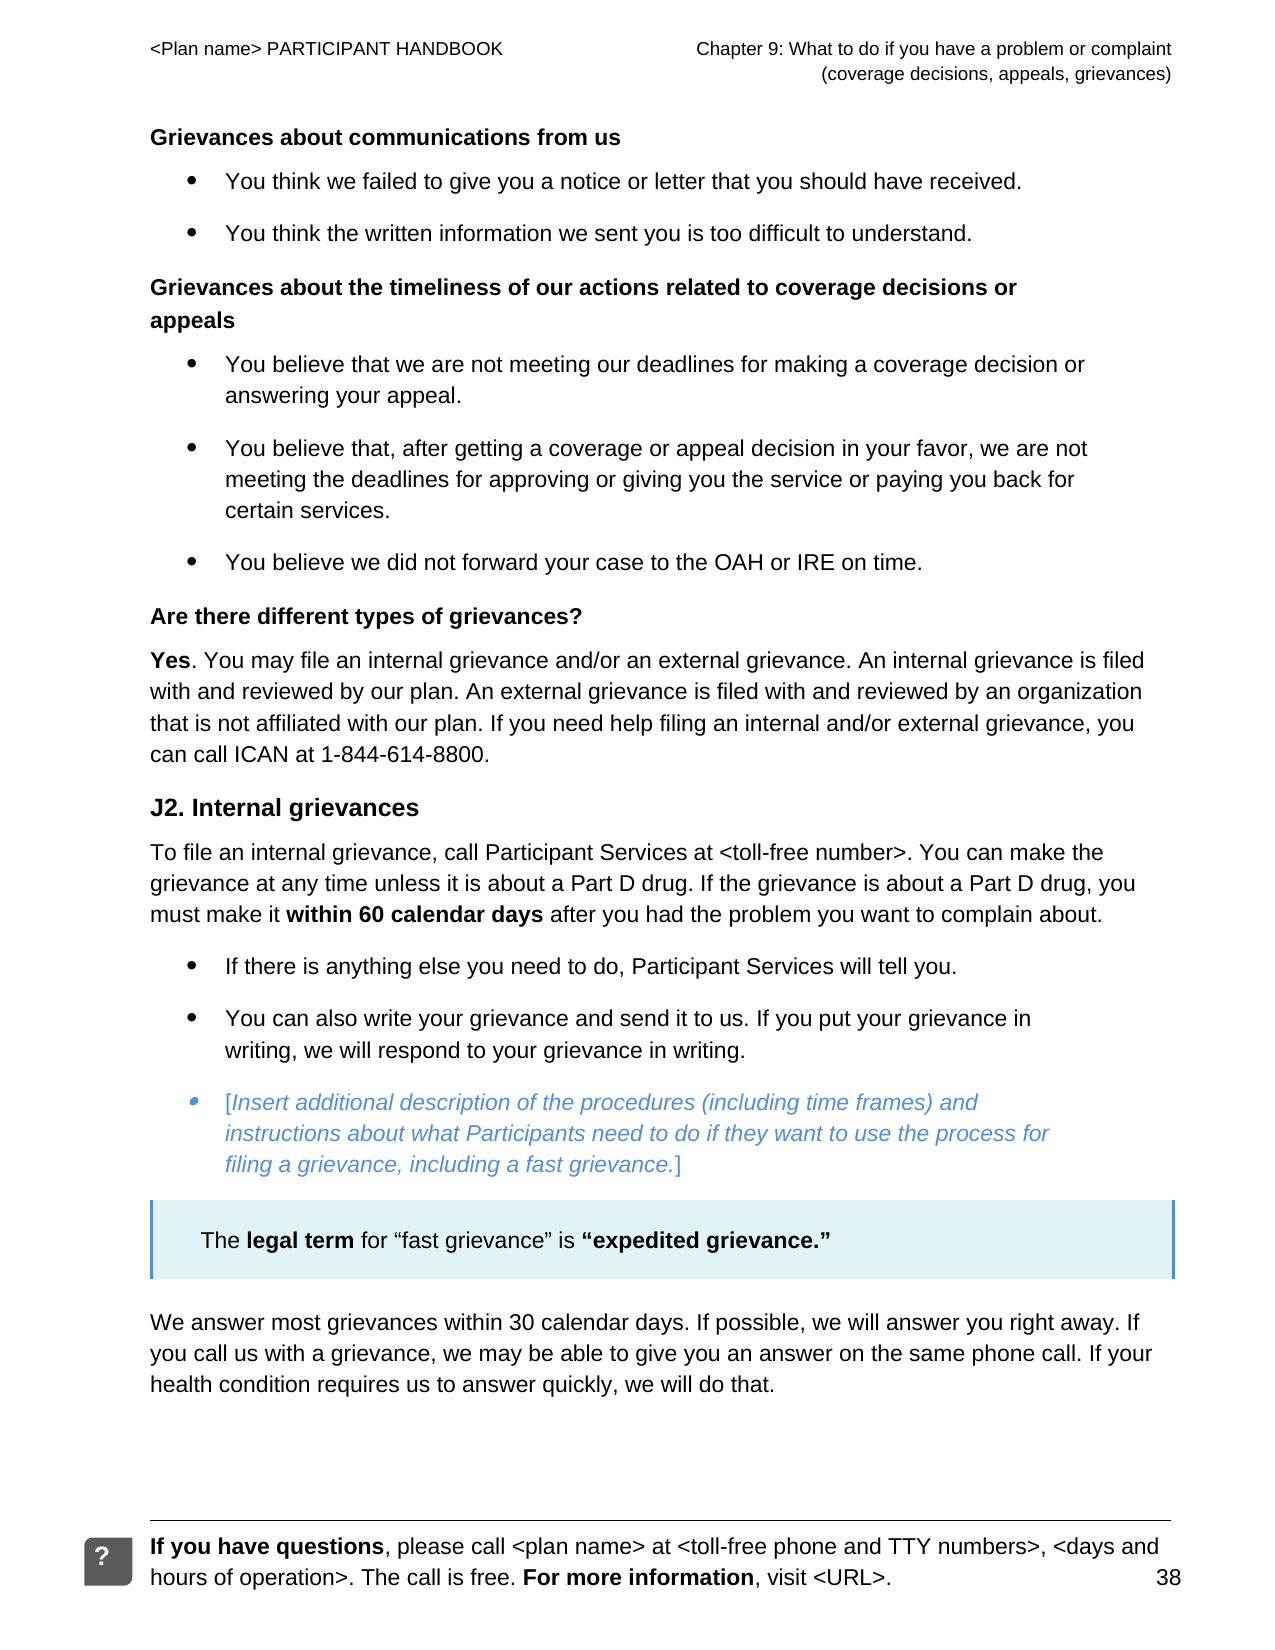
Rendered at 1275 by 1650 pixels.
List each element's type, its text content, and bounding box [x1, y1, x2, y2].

text To file an internal grievance, call Participant Services at <toll-free number>. You can make the grievance at any time unless it is about a Part D drug. If the grievance is about a Part D drug, you must make it within 60 calendar days after you had the problem you want to complain about. [150, 835, 1171, 929]
table_header The legal term for “fast grievance” is “expedited grievance.” [153, 1203, 1172, 1276]
subtitle Grievances about the timeliness of our actions related to coverage decisions or appeals [150, 268, 1096, 335]
text We answer most grievances within 30 calendar days. If possible, we will answer you right away. If you call us with a grievance, we may be able to give you an answer on the same phone call. If your health condition requires us to answer quickly, we will do that. [150, 1305, 1171, 1399]
text Yes. You may file an internal grievance and/or an external grievance. An internal grievance is filed with and reviewed by our plan. An external grievance is filed with and reviewed by an organization that is not affiliated with our plan. If you need help filing an internal and/or external grievance, you can call ICAN at 1-844-614-8800. [150, 643, 1171, 768]
list You believe that we are not meeting our deadlines for making a coverage decision or answering your appeal. [187, 348, 1096, 410]
list You think we failed to give you a notice or letter that you should have received. [187, 164, 1096, 196]
list [Insert additional description of the procedures (including time frames) and instructions about what Participants need to do if they want to use the process for filing a grievance, including a fast grievance.] [187, 1085, 1096, 1179]
subtitle Are there different types of grievances? [150, 598, 1096, 631]
list You believe that, after getting a coverage or appeal decision in your favor, we are not meeting the deadlines for approving or giving you the service or paying you back for certain services. [187, 431, 1096, 525]
list If there is anything else you need to do, Participant Services will tell you. [187, 950, 1096, 981]
list You think the written information we sent you is too difficult to understand. [187, 216, 1096, 248]
list You can also write your grievance and send it to us. If you put your grievance in writing, we will respond to your grievance in writing. [187, 1002, 1096, 1064]
list You believe we did not forward your case to the OAH or IRE on time. [187, 546, 1096, 577]
subtitle J2. Internal grievances [150, 789, 1096, 823]
subtitle Grievances about communications from us [150, 118, 1096, 152]
